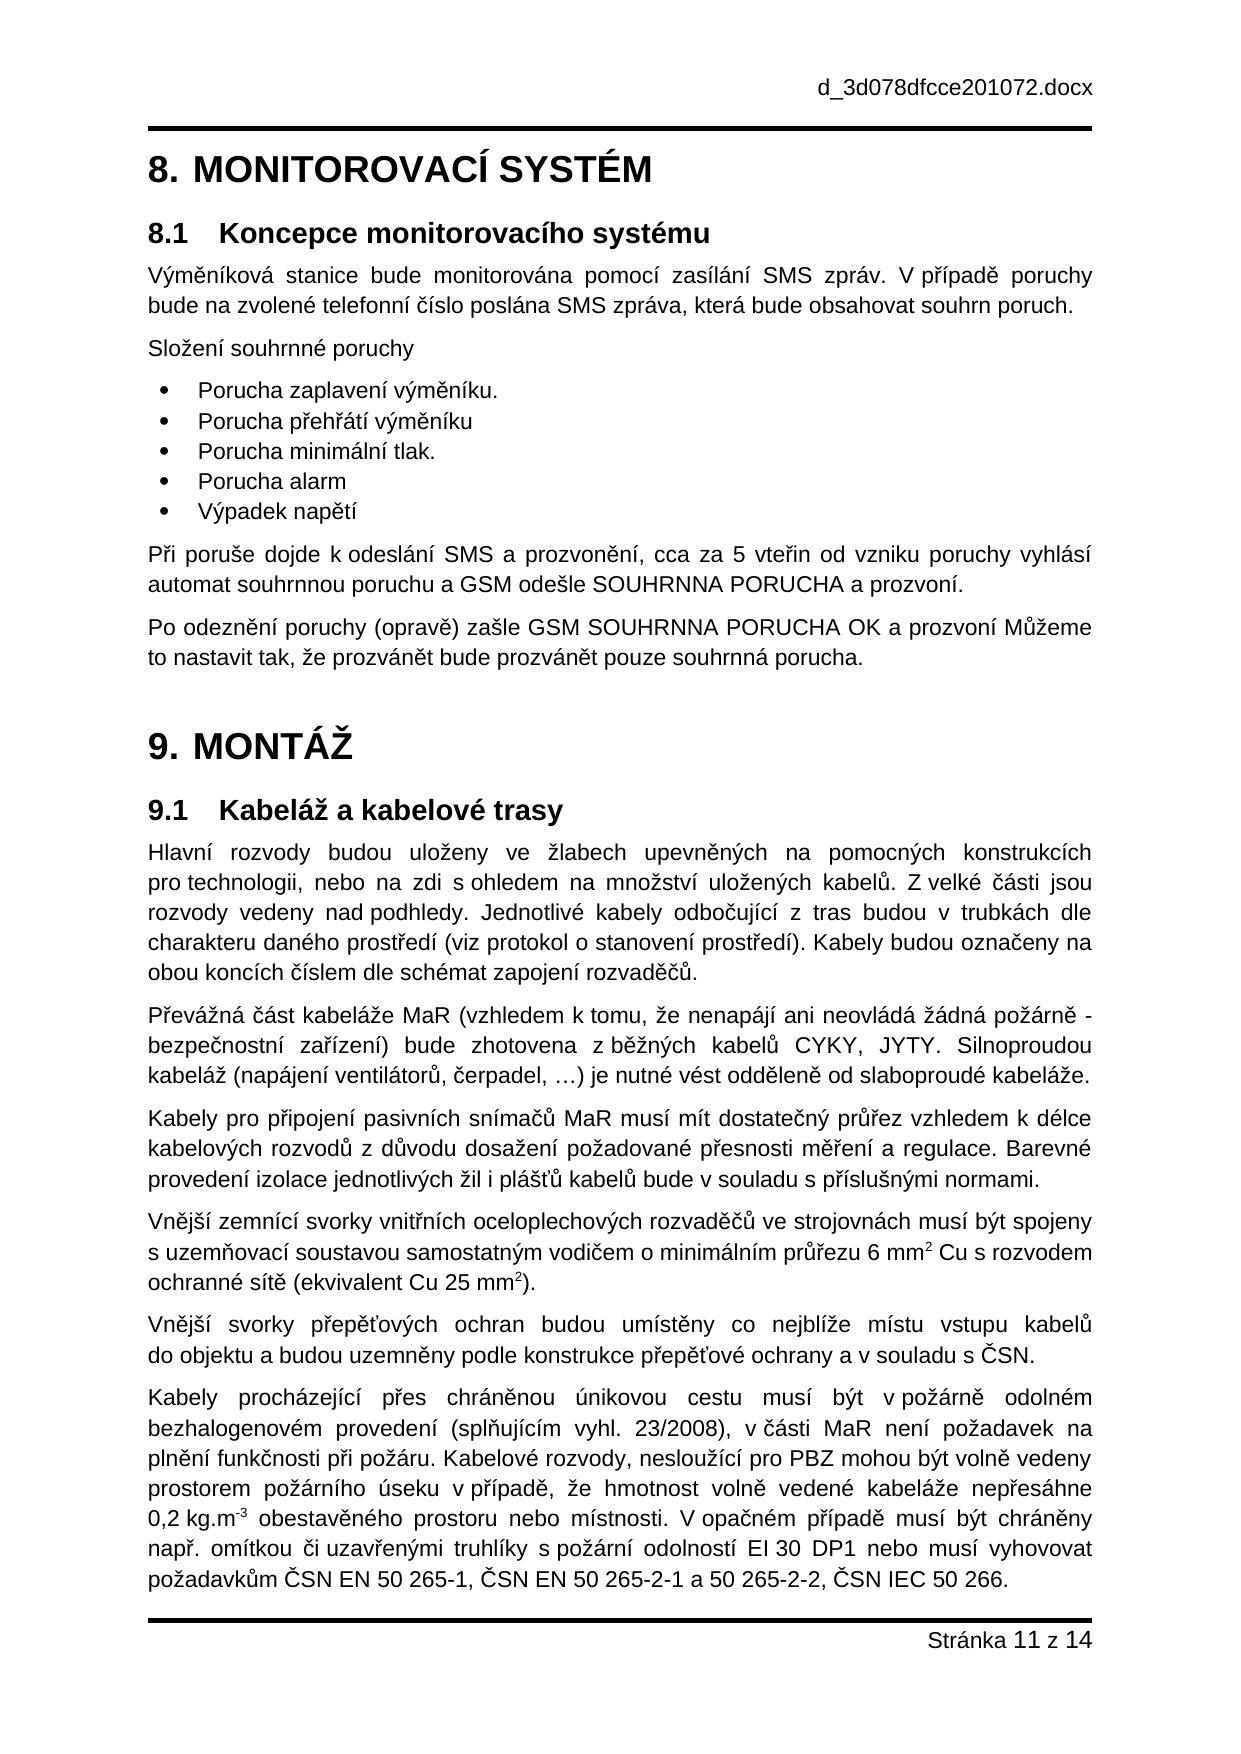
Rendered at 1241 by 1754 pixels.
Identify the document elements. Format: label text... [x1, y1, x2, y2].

text Vnější zemnící svorky vnitřních oceloplechových rozvaděčů ve strojovnách musí být spojeny s uzemňovací soustavou samostatným vodičem o minimálním průřezu 6 mm2 Cu s rozvodem ochranné sítě (ekvivalent Cu 25 mm2). [148, 1208, 1092, 1295]
list Porucha alarm [160, 468, 1092, 494]
list Porucha minimální tlak. [160, 438, 1092, 464]
text Výměníková stanice bude monitorována pomocí zasílání SMS zpráv. V případě poruchy bude na zvolené telefonní číslo poslána SMS zpráva, která bude obsahovat souhrn poruch. [148, 262, 1092, 318]
subtitle Monitorovací systém [148, 148, 1092, 191]
subtitle Kabeláž a kabelové trasy [148, 792, 1092, 826]
list Porucha přehřátí výměníku [160, 408, 1092, 434]
list Výpadek napětí [160, 498, 1092, 525]
text Převážná část kabeláže MaR (vzhledem k tomu, že nenapájí ani neovládá žádná požárně - bezpečnostní zařízení) bude zhotovena z běžných kabelů CYKY, JYTY. Silnoproudou kabeláž (napájení ventilátorů, čerpadel, …) je nutné vést odděleně od slaboproudé kabeláže. [148, 1002, 1092, 1089]
text Kabely pro připojení pasivních snímačů MaR musí mít dostatečný průřez vzhledem k délce kabelových rozvodů z důvodu dosažení požadované přesnosti měření a regulace. Barevné provedení izolace jednotlivých žil i plášťů kabelů bude v souladu s příslušnými normami. [148, 1105, 1092, 1192]
text Vnější svorky přepěťových ochran budou umístěny co nejblíže místu vstupu kabelů do objektu a budou uzemněny podle konstrukce přepěťové ochrany a v souladu s ČSN. [148, 1311, 1092, 1368]
text Hlavní rozvody budou uloženy ve žlabech upevněných na pomocných konstrukcích pro technologii, nebo na zdi s ohledem na množství uložených kabelů. Z velké části jsou rozvody vedeny nad podhledy. Jednotlivé kabely odbočující z tras budou v trubkách dle charakteru daného prostředí (viz protokol o stanovení prostředí). Kabely budou označeny na obou koncích číslem dle schémat zapojení rozvaděčů. [148, 838, 1092, 986]
text Po odeznění poruchy (opravě) zašle GSM SOUHRNNA PORUCHA OK a prozvoní Můžeme to nastavit tak, že prozvánět bude prozvánět pouze souhrnná porucha. [148, 614, 1092, 671]
text Kabely procházející přes chráněnou únikovou cestu musí být v požárně odolném bezhalogenovém provedení (splňujícím vyhl. 23/2008), v části MaR není požadavek na plnění funkčnosti při požáru. Kabelové rozvody, nesloužící pro PBZ mohou být volně vedeny prostorem požárního úseku v případě, že hmotnost volně vedené kabeláže nepřesáhne 0,2 kg.m-3 obestavěného prostoru nebo místnosti. V opačném případě musí být chráněny např. omítkou či uzavřenými truhlíky s požární odolností EI 30 DP1 nebo musí vyhovovat požadavkům ČSN EN 50 265-1, ČSN EN 50 265-2-1 a 50 265-2-2, ČSN IEC 50 266. [148, 1384, 1092, 1592]
text Při poruše dojde k odeslání SMS a prozvonění, cca za 5 vteřin od vzniku poruchy vyhlásí automat souhrnnou poruchu a GSM odešle SOUHRNNA PORUCHA a prozvoní. [148, 541, 1092, 598]
subtitle Montáž [148, 724, 1092, 767]
subtitle Koncepce monitorovacího systému [148, 216, 1092, 249]
list Porucha zaplavení výměníku. [160, 377, 1092, 404]
text Složení souhrnné poruchy [148, 335, 1092, 361]
